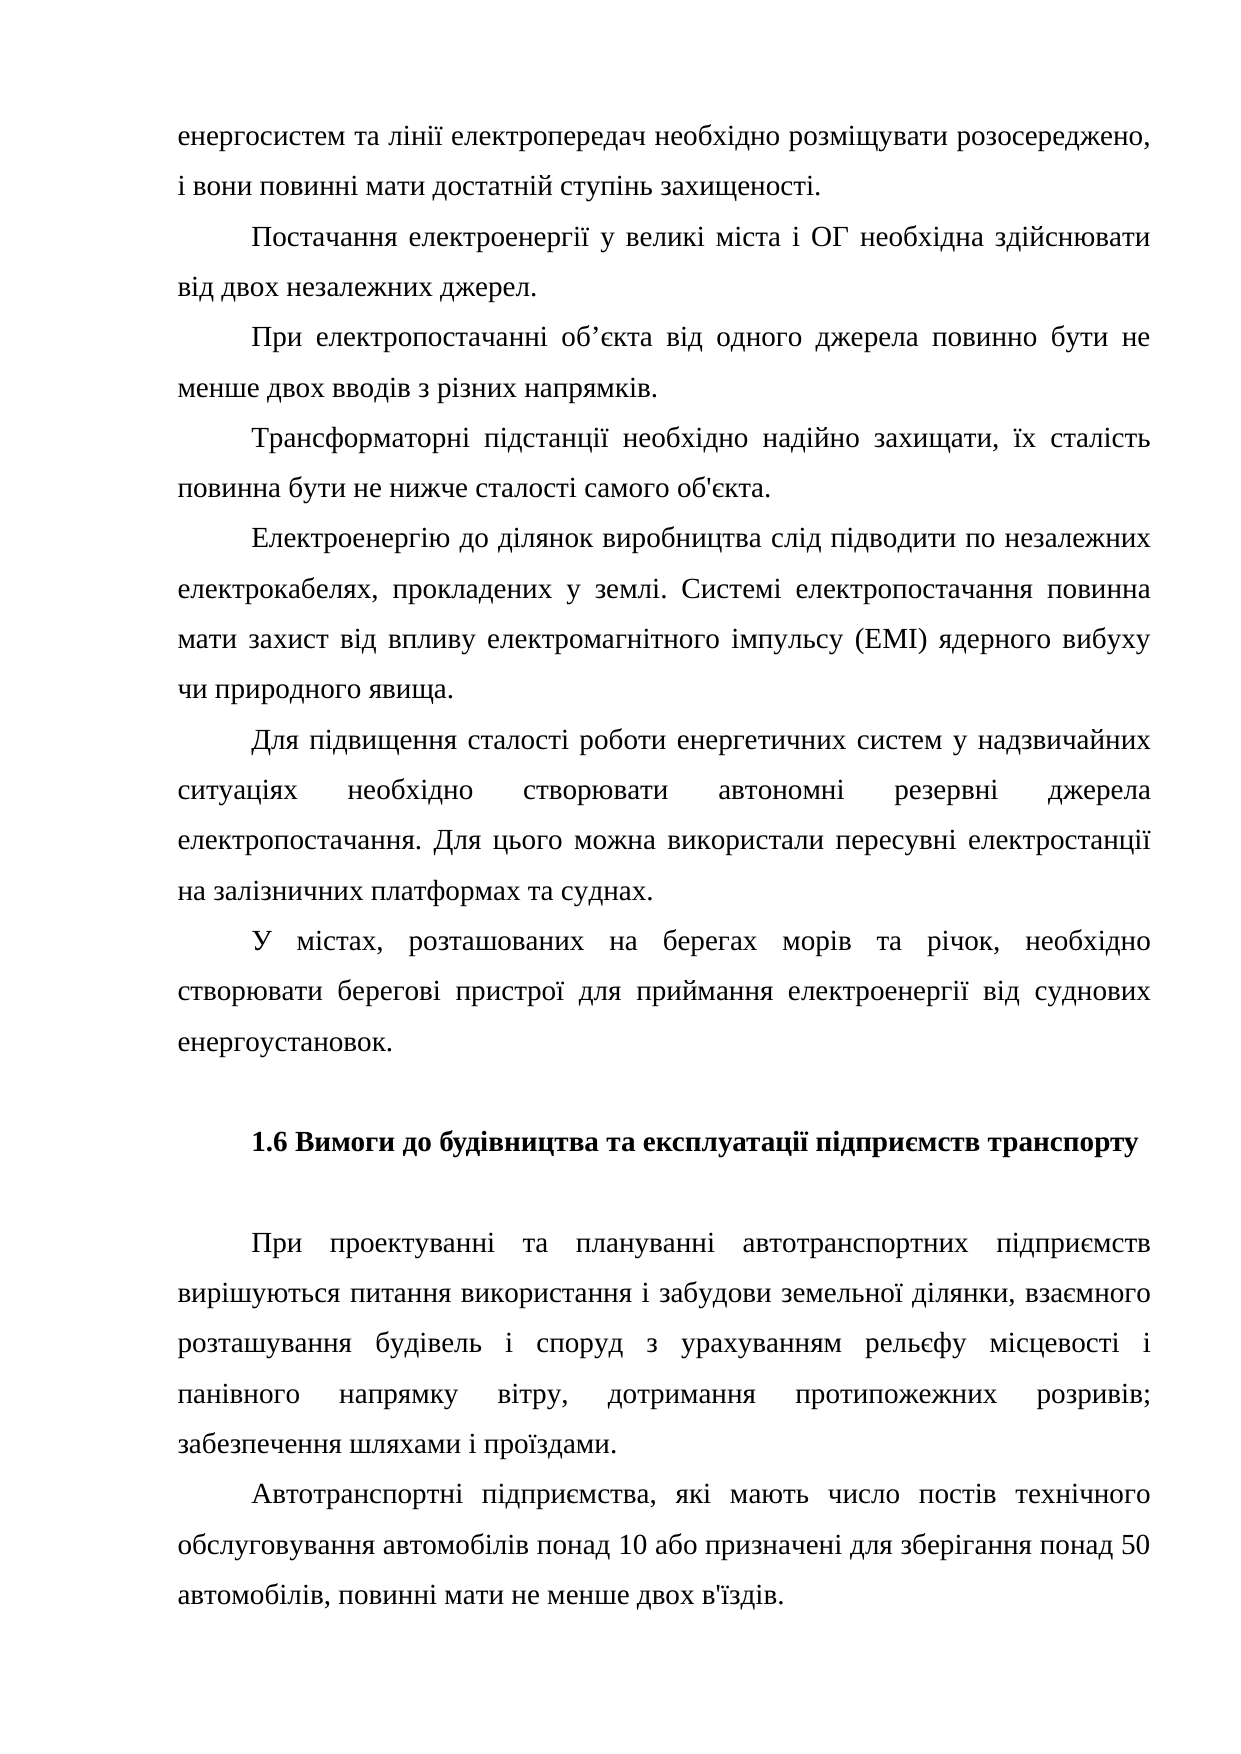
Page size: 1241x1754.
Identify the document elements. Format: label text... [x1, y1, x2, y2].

text Електроенергію до ділянок виробництва слід підводити по незалежних електрокабелях, прокладених у землі. Системі електропостачання повинна мати захист від впливу електромагнітного імпульсу (ЕМІ) ядерного вибуху чи природного явища. [177, 521, 1152, 705]
subtitle 1.6 Вимоги до будівництва та експлуатації підприємств транспорту [177, 1124, 1152, 1158]
text Для підвищення сталості роботи енергетичних систем у надзвичайних ситуаціях необхідно створювати автономні резервні джерела електропостачання. Для цього можна використали пересувні електростанції на залізничних платформах та суднах. [177, 722, 1152, 906]
text Автотранспортні підприємства, які мають число постів технічного обслуговування автомобілів понад 10 або призначені для зберігання понад 50 автомобілів, повинні мати не менше двох в'їздів. [177, 1477, 1152, 1611]
text Постачання електроенергії у великі міста і ОГ необхідна здійснювати від двох незалежних джерел. [177, 219, 1152, 303]
text При електропостачанні об’єкта від одного джерела повинно бути не менше двох вводів з різних напрямків. [177, 319, 1152, 403]
text Трансформаторні підстанції необхідно надійно захищати, їх сталість повинна бути не нижче сталості самого об'єкта. [177, 420, 1152, 504]
text У містах, розташованих на берегах морів та річок, необхідно створювати берегові пристрої для приймання електроенергії від суднових енергоустановок. [177, 923, 1152, 1057]
text При проектуванні та плануванні автотранспортних підприємств вирішуються питання використання і забудови земельної ділянки, взаємного розташування будівель і споруд з урахуванням рельєфу місцевості і панівного напрямку вітру, дотримання протипожежних розривів; забезпечення шляхами і проїздами. [177, 1225, 1152, 1460]
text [177, 118, 1152, 202]
